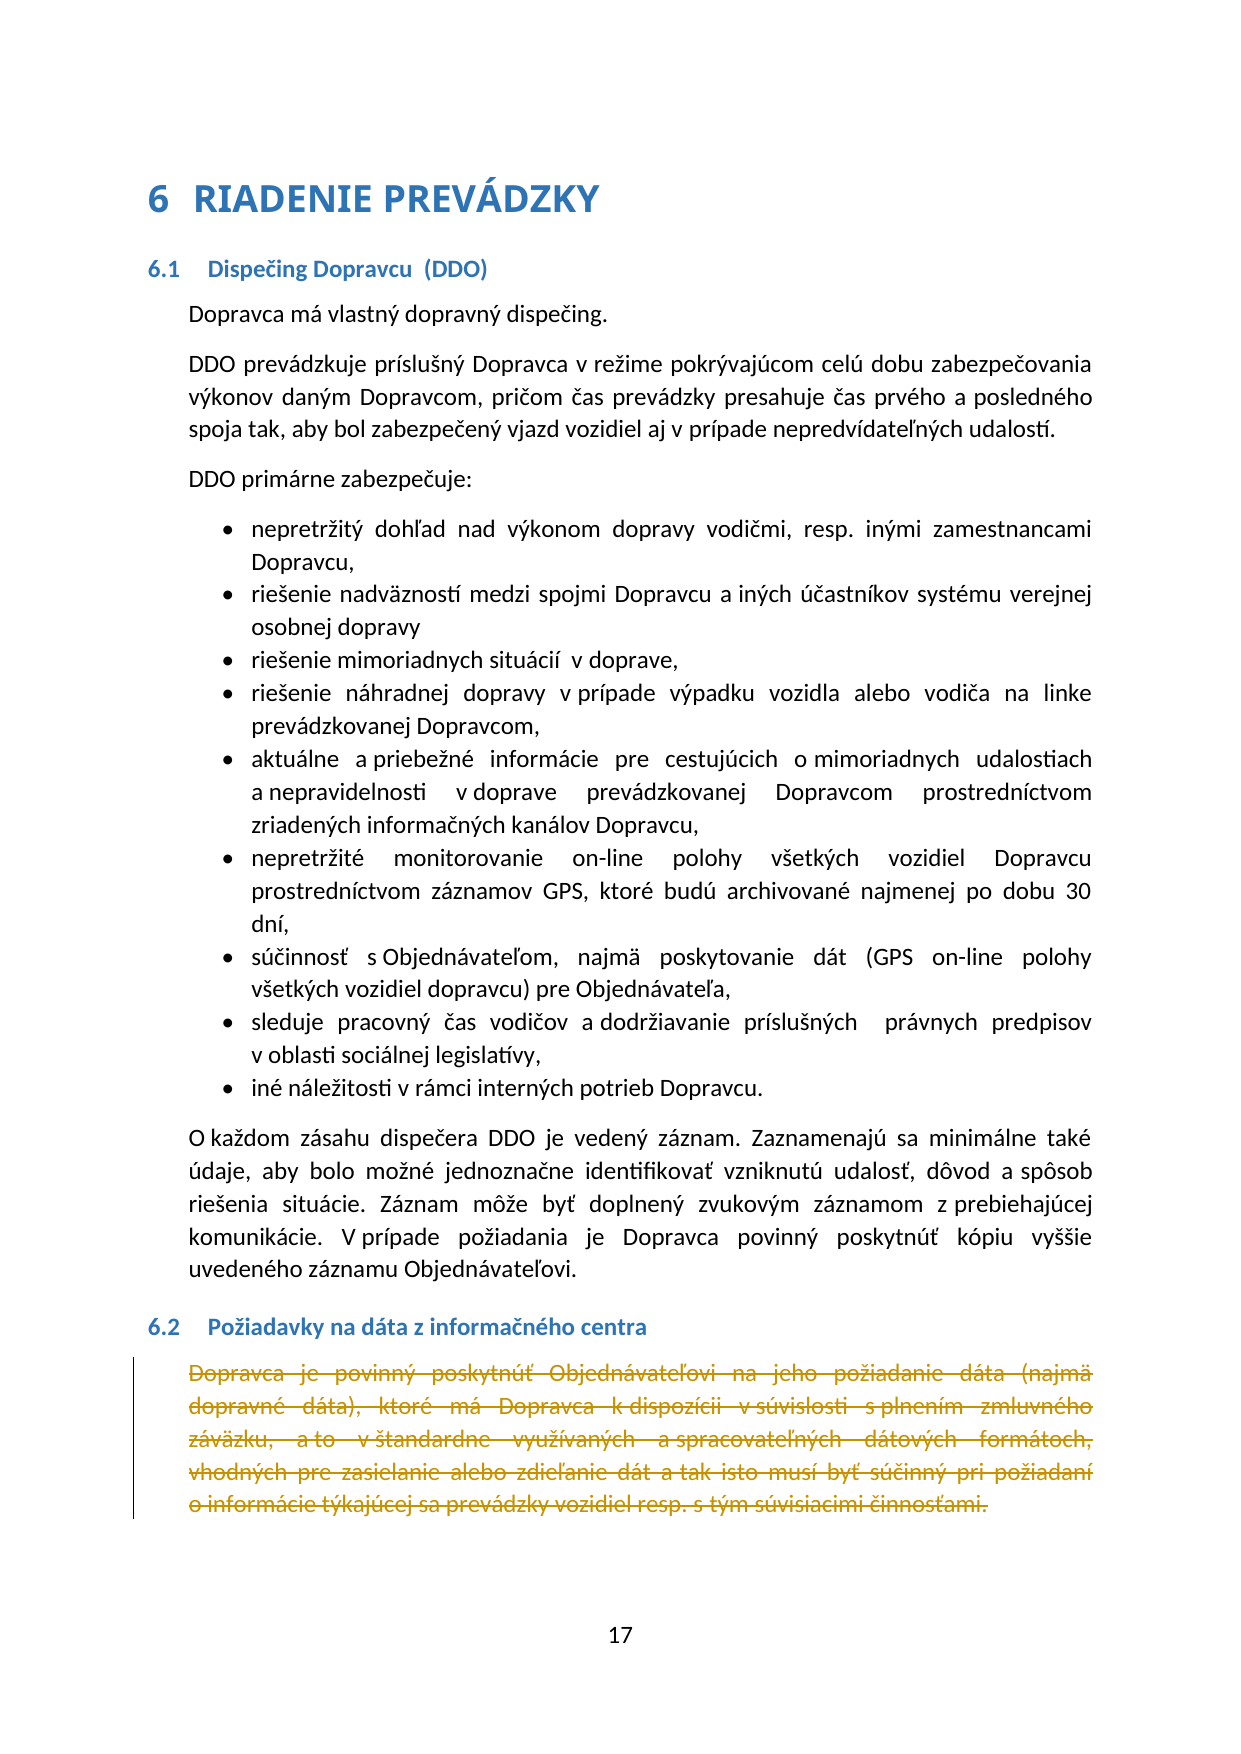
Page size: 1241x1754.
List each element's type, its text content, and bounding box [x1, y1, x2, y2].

list aktuálne a priebežné informácie pre cestujúcich o mimoriadnych udalostiach a nepravidelnosti v doprave prevádzkovanej Dopravcom prostredníctvom zriadených informačných kanálov Dopravcu, [221, 743, 1093, 839]
subtitle Dispečing Dopravcu (DDO) [148, 253, 1093, 283]
list nepretržitý dohľad nad výkonom dopravy vodičmi, resp. inými zamestnancami Dopravcu, [221, 513, 1093, 576]
list iné náležitosti v rámci interných potrieb Dopravcu. [221, 1072, 1093, 1103]
subtitle Požiadavky na dáta z informačného centra [148, 1311, 1093, 1342]
text DDO primárne zabezpečuje: [148, 463, 1093, 494]
list súčinnosť s Objednávateľom, najmä poskytovanie dát (GPS on-line polohy všetkých vozidiel dopravcu) pre Objednávateľa, [221, 941, 1093, 1004]
list riešenie náhradnej dopravy v prípade výpadku vozidla alebo vodiča na linke prevádzkovanej Dopravcom, [221, 677, 1093, 741]
text O každom zásahu dispečera DDO je vedený záznam. Zaznamenajú sa minimálne také údaje, aby bolo možné jednoznačne identifikovať vzniknutú udalosť, dôvod a spôsob riešenia situácie. Záznam môže byť doplnený zvukovým záznamom z prebiehajúcej komunikácie. V prípade požiadania je Dopravca povinný poskytnúť kópiu vyššie uvedeného záznamu Objednávateľovi. [188, 1122, 1093, 1284]
text Dopravca má vlastný dopravný dispečing. [188, 298, 1093, 329]
list riešenie mimoriadnych situácií v doprave, [221, 644, 1093, 675]
list riešenie nadväzností medzi spojmi Dopravcu a iných účastníkov systému verejnej osobnej dopravy [221, 578, 1093, 642]
text DDO prevádzkuje príslušný Dopravca v režime pokrývajúcom celú dobu zabezpečovania výkonov daným Dopravcom, pričom čas prevádzky presahuje čas prvého a posledného spoja tak, aby bol zabezpečený vjazd vozidiel aj v prípade nepredvídateľných udalostí. [188, 348, 1093, 444]
subtitle RIADENIE PREVÁDZKY [148, 173, 1093, 224]
list sleduje pracovný čas vodičov a dodržiavanie príslušných právnych predpisov v oblasti sociálnej legislatívy, [221, 1006, 1093, 1070]
list nepretržité monitorovanie on-line polohy všetkých vozidiel Dopravcu prostredníctvom záznamov GPS, ktoré budú archivované najmenej po dobu 30 dní, [221, 842, 1093, 938]
